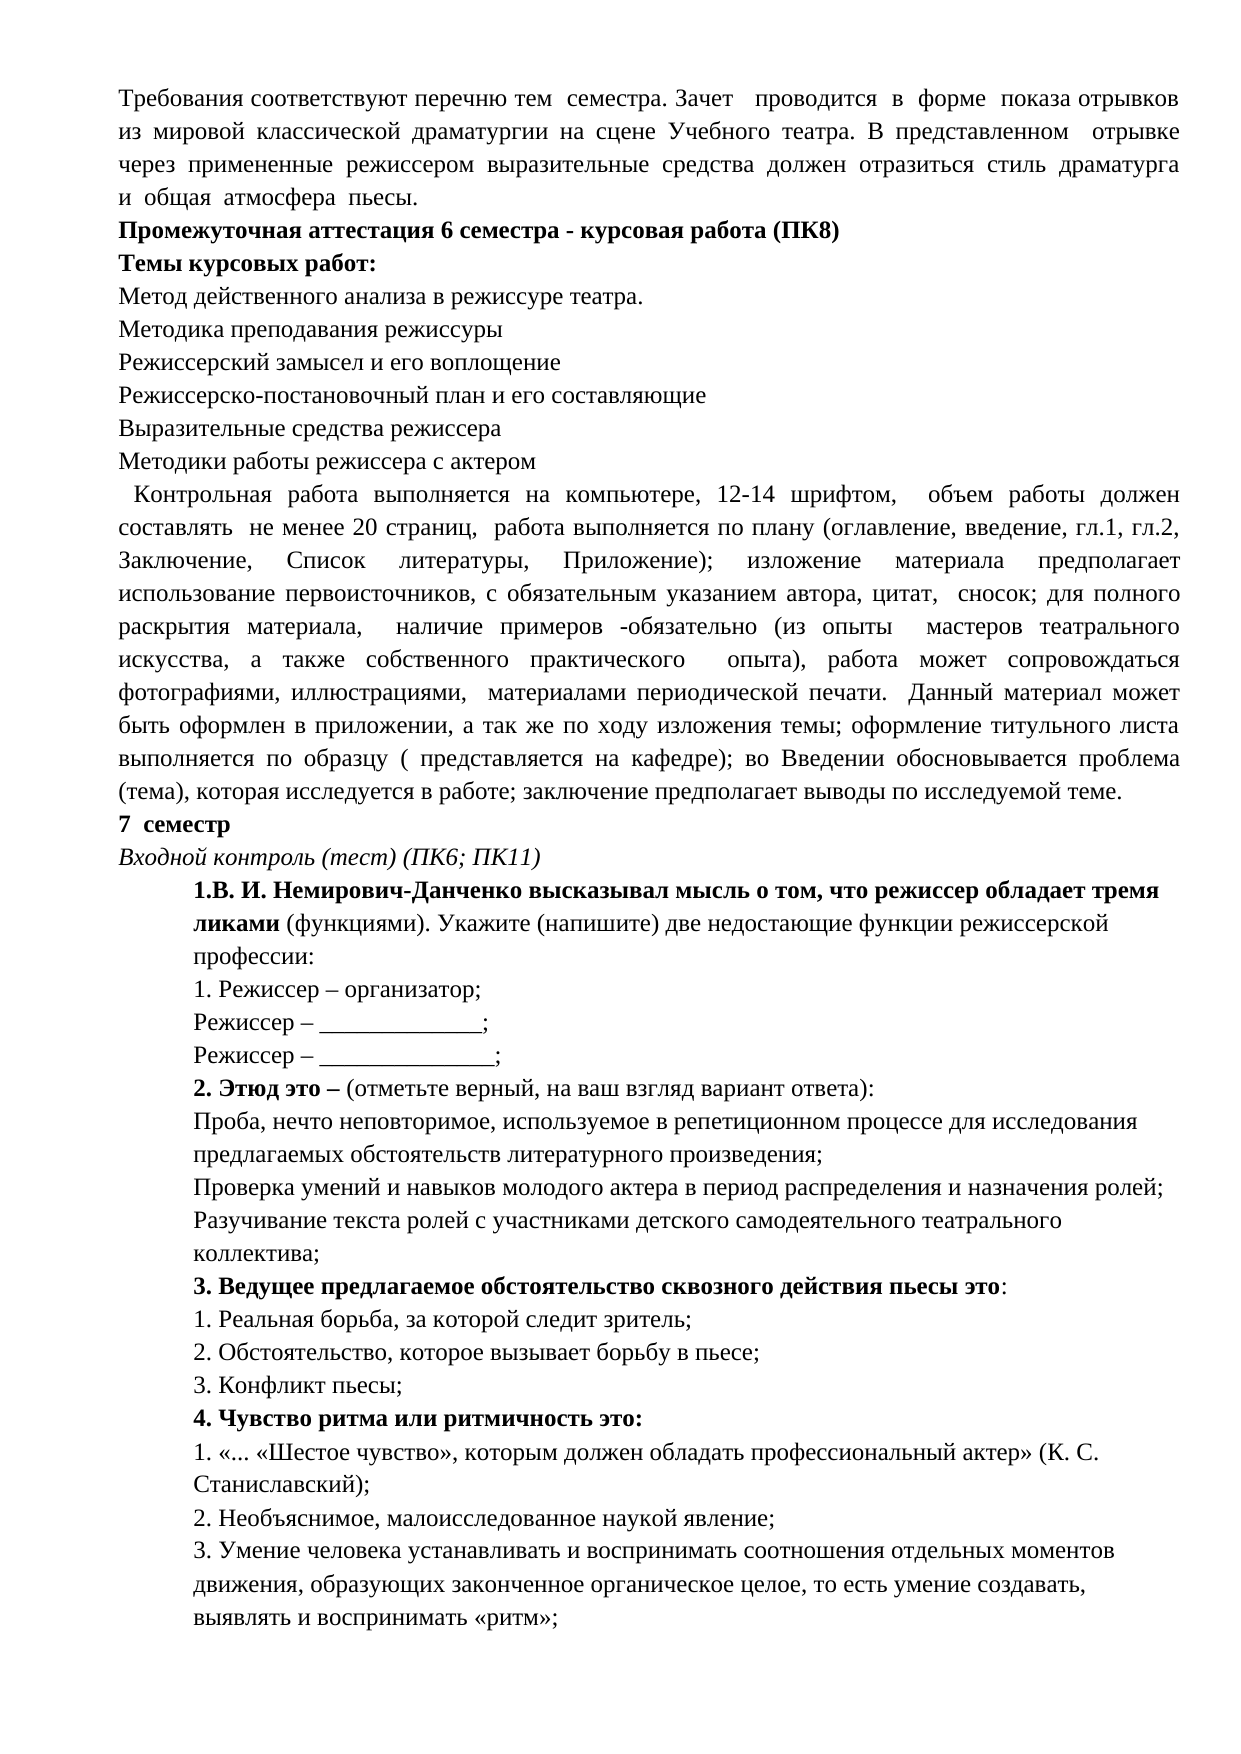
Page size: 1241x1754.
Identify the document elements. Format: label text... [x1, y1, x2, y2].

text Контрольная работа выполняется на компьютере, 12-14 шрифтом, объем работы должен составлять не менее 20 страниц, работа выполняется по плану (оглавление, введение, гл.1, гл.2, Заключение, Список литературы, Приложение); изложение материала предполагает использование первоисточников, с обязательным указанием автора, цитат, сносок; для полного раскрытия материала, наличие примеров -обязательно (из опыты мастеров театрального искусства, а также собственного практического опыта), работа может сопровождаться фотографиями, иллюстрациями, материалами периодической печати. Данный материал может быть оформлен в приложении, а так же по ходу изложения темы; оформление титульного листа выполняется по образцу ( представляется на кафедре); во Введении обосновывается проблема (тема), которая исследуется в работе; заключение предполагает выводы по исследуемой теме. [118, 479, 1181, 805]
text Метод действенного анализа в режиссуре театра. [118, 281, 1181, 309]
text Методика преподавания режиссуры [118, 314, 1181, 343]
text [193, 1040, 1181, 1630]
text Режиссерско-постановочный план и его составляющие [118, 380, 1181, 409]
text Методики работы режиссера с актером [118, 446, 1181, 475]
text Входной контроль (тест) (ПК6; ПК11) [118, 842, 1181, 871]
text Выразительные средства режиссера [118, 413, 1181, 442]
text 1.В. И. Немирович-Данченко высказывал мысль о том, что режиссер обладает тремя ликами (функциями). Укажите (напишите) две недостающие функции режиссерской профессии: 1. Режиссер – организатор; Режиссер – _____________; [193, 875, 1181, 1036]
text 7 семестр [118, 809, 1181, 838]
text Режиссерский замысел и его воплощение [118, 347, 1181, 376]
text Промежуточная аттестация 6 семестра - курсовая работа (ПК8) [118, 215, 1181, 243]
text Темы курсовых работ: [118, 248, 1181, 277]
text Требования соответствуют перечню тем семестра. Зачет проводится в форме показа отрывков из мировой классической драматургии на сцене Учебного театра. В представленном отрывке через примененные режиссером выразительные средства должен отразиться стиль драматурга и общая атмосфера пьесы. [118, 83, 1181, 211]
